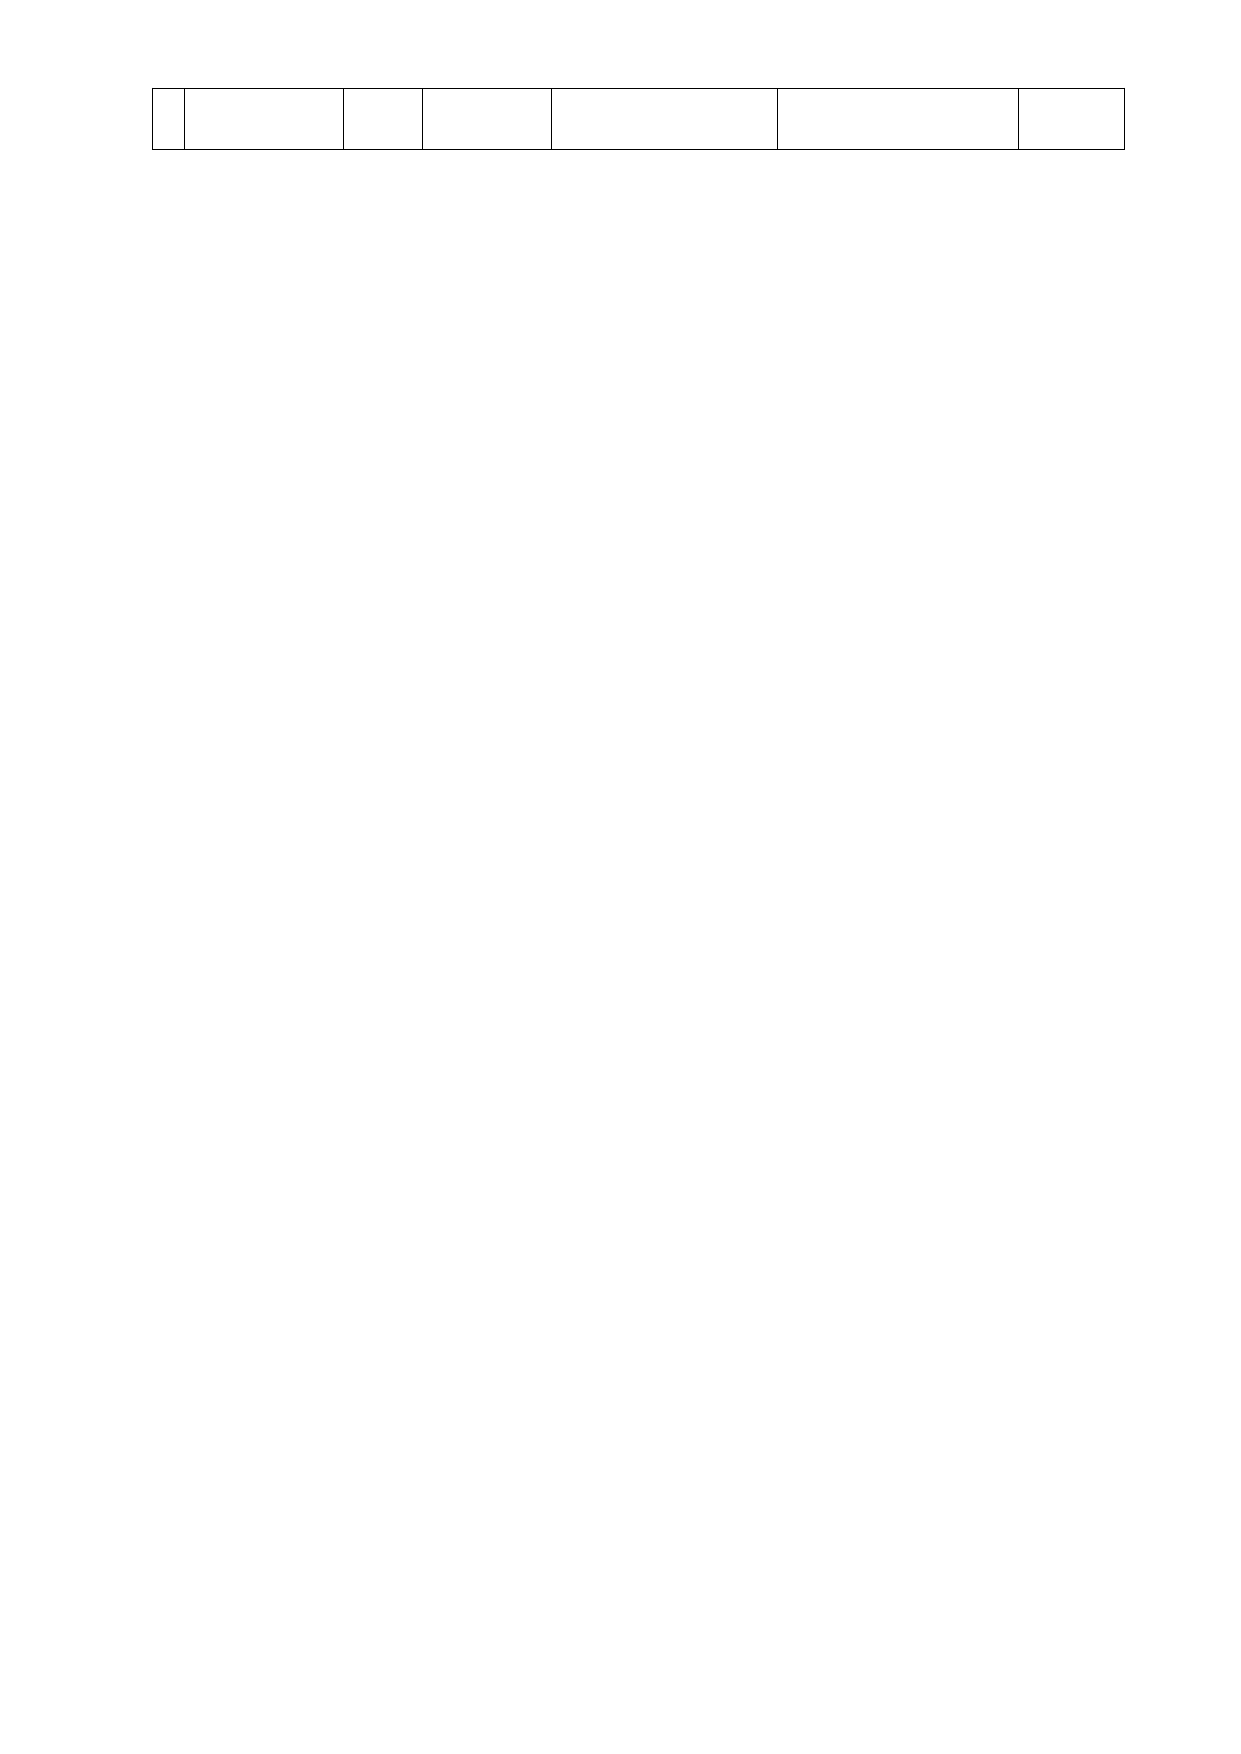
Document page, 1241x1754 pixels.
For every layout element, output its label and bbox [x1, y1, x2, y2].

table_cell [153, 89, 184, 148]
table_cell [185, 89, 343, 148]
table_cell [778, 89, 1018, 148]
table_cell [1019, 89, 1124, 148]
table_cell [423, 89, 551, 148]
table_cell [344, 89, 422, 148]
table_cell [552, 89, 777, 148]
